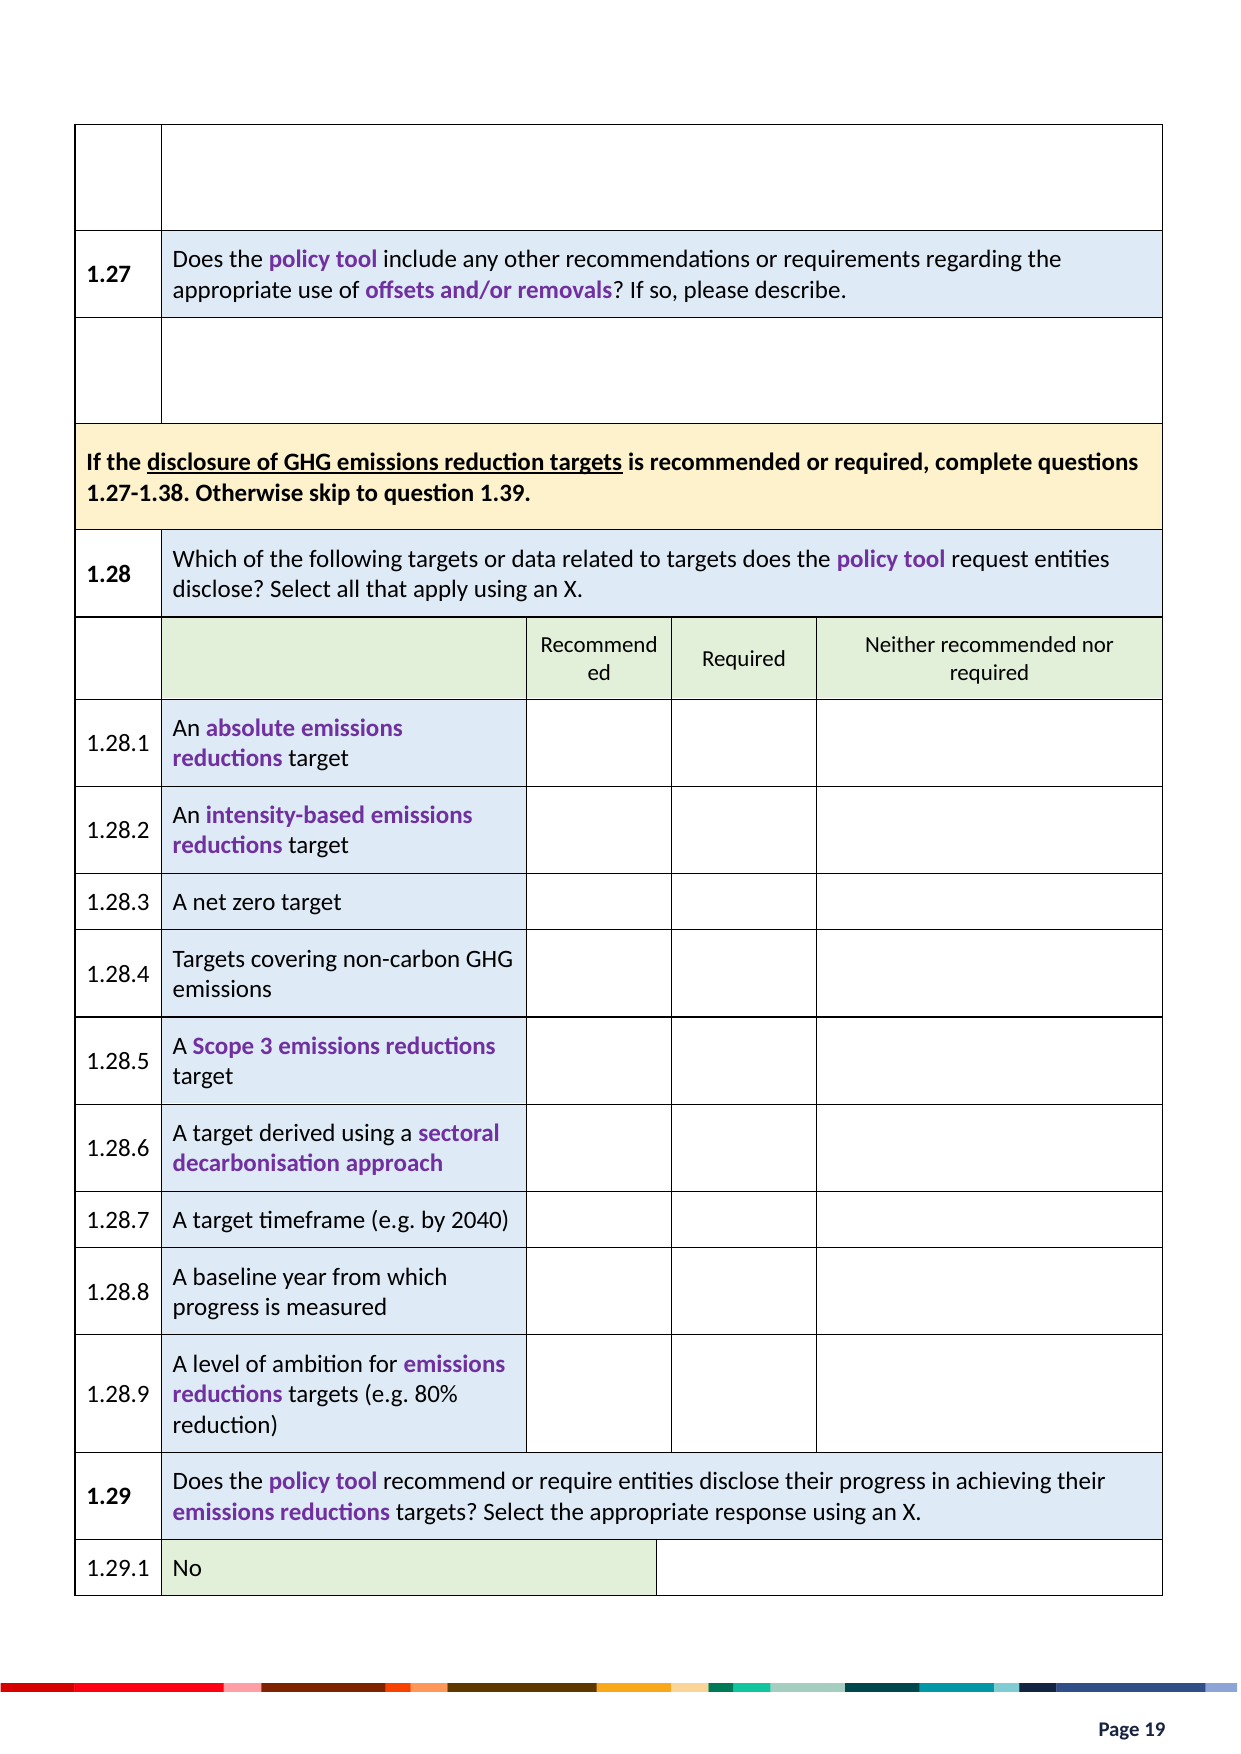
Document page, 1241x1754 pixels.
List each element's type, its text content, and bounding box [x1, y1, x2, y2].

table_cell [527, 930, 671, 1016]
table_cell [527, 1192, 671, 1247]
table_cell [817, 1335, 1162, 1452]
table_cell [527, 1335, 671, 1452]
table_cell [672, 1105, 816, 1191]
table_cell 1.28.2 [76, 787, 161, 873]
table_cell [817, 930, 1162, 1016]
table_cell Targets covering non-carbon GHG emissions [162, 930, 526, 1016]
table_cell 1.28.8 [76, 1248, 161, 1334]
table_cell [76, 318, 161, 423]
table_cell [817, 1192, 1162, 1247]
table_cell Required [672, 618, 816, 698]
table_cell [672, 1248, 816, 1334]
table_cell [527, 1018, 671, 1103]
table_cell [162, 125, 1162, 230]
table_cell [76, 125, 161, 230]
table_cell [672, 874, 816, 929]
table_cell [672, 787, 816, 873]
table_cell [527, 874, 671, 929]
table_cell Recommended [527, 618, 671, 698]
table_cell Does the policy tool recommend or require entities disclose their progress in achieving their emissions reductions targets? Select the appropriate response using an X. [162, 1453, 1162, 1539]
table_cell 1.29 [76, 1453, 161, 1539]
table_cell [162, 318, 1162, 423]
table_cell No [162, 1540, 656, 1595]
table_cell A target derived using a sectoral decarbonisation approach [162, 1105, 526, 1191]
table_cell 1.27 [76, 231, 161, 317]
table_cell 1.29.1 [76, 1540, 161, 1595]
table_cell 1.28.1 [76, 700, 161, 786]
table_cell 1.28.7 [76, 1192, 161, 1247]
table_cell [657, 1540, 1162, 1595]
table_cell 1.28.6 [76, 1105, 161, 1191]
table_cell 1.28.5 [76, 1018, 161, 1103]
table_cell [527, 787, 671, 873]
table_cell [527, 700, 671, 786]
table_cell [817, 1248, 1162, 1334]
table_cell [817, 1105, 1162, 1191]
table_cell [76, 618, 161, 698]
table_cell [527, 1248, 671, 1334]
table_cell [162, 618, 526, 698]
table_cell 1.28.9 [76, 1335, 161, 1452]
table_cell Does the policy tool include any other recommendations or requirements regarding the appropriate use of offsets and/or removals? If so, please describe. [162, 231, 1162, 317]
table_cell If the disclosure of GHG emissions reduction targets is recommended or required, complete questions 1.27-1.38. Otherwise skip to question 1.39. [76, 424, 1162, 529]
table_cell [672, 700, 816, 786]
table_cell A target timeframe (e.g. by 2040) [162, 1192, 526, 1247]
table_cell [672, 1192, 816, 1247]
table_cell [817, 1018, 1162, 1103]
table_cell 1.28.3 [76, 874, 161, 929]
table_cell [672, 1018, 816, 1103]
table_cell A level of ambition for emissions reductions targets (e.g. 80% reduction) [162, 1335, 526, 1452]
table_cell [817, 700, 1162, 786]
table_cell [817, 787, 1162, 873]
table_cell A net zero target [162, 874, 526, 929]
table_cell [672, 930, 816, 1016]
picture [0, 1683, 1236, 1692]
table_cell Neither recommended nor required [817, 618, 1162, 698]
table_cell 1.28 [76, 530, 161, 616]
table_cell [817, 874, 1162, 929]
table_cell 1.28.4 [76, 930, 161, 1016]
table_cell A Scope 3 emissions reductions target [162, 1018, 526, 1103]
table_cell An absolute emissions reductions target [162, 700, 526, 786]
table_cell An intensity-based emissions reductions target [162, 787, 526, 873]
table_cell A baseline year from which progress is measured [162, 1248, 526, 1334]
table_cell [527, 1105, 671, 1191]
table_cell Which of the following targets or data related to targets does the policy tool request entities disclose? Select all that apply using an X. [162, 530, 1162, 616]
table_cell [672, 1335, 816, 1452]
